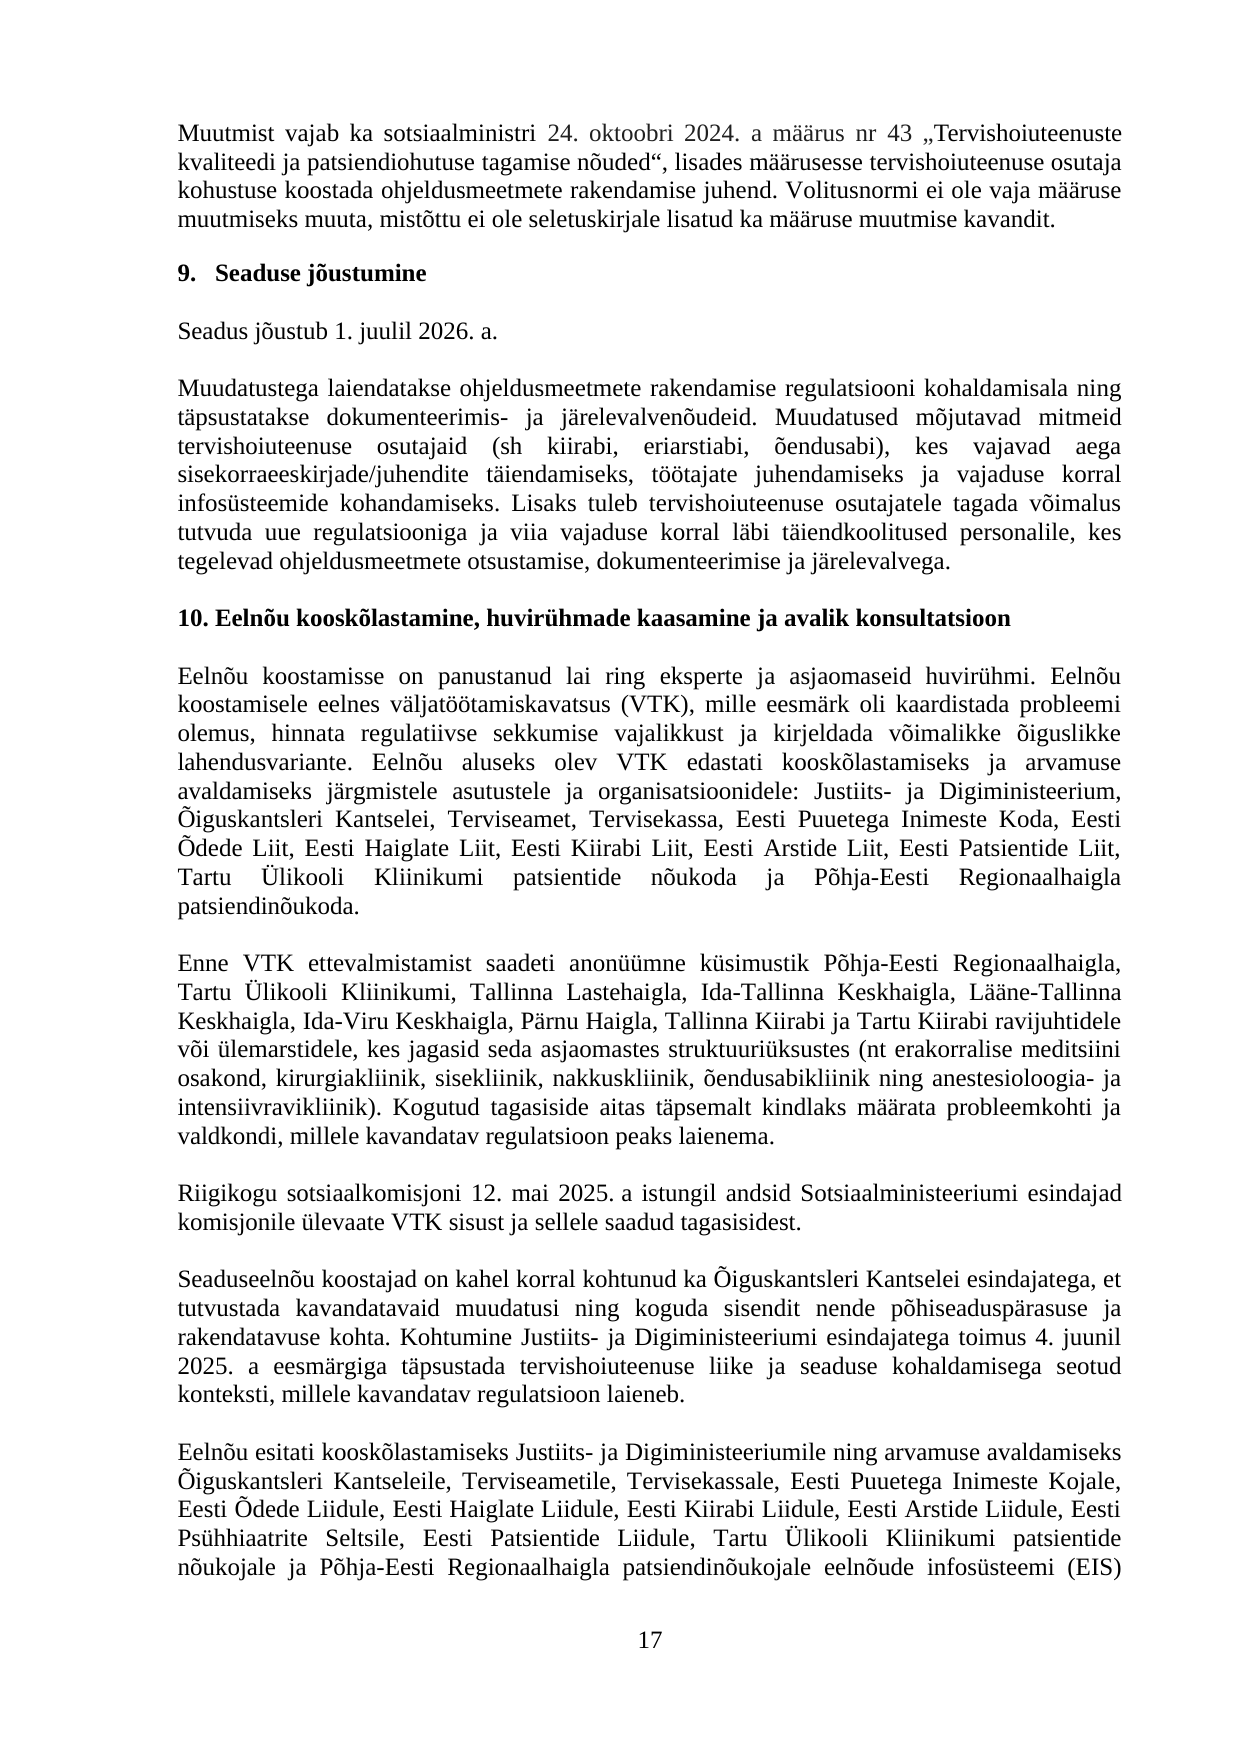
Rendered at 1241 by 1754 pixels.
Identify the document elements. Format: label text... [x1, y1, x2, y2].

text Riigikogu sotsiaalkomisjoni 12. mai 2025. a istungil andsid Sotsiaalministeeriumi esindajad komisjonile ülevaate VTK sisust ja sellele saadud tagasisidest. [177, 1178, 1122, 1236]
text Muutmist vajab ka sotsiaalministri 24. oktoobri 2024. a määrus nr 43 „Tervishoiuteenuste kvaliteedi ja patsiendiohutuse tagamise nõuded“, lisades määrusesse tervishoiuteenuse osutaja kohustuse koostada ohjeldusmeetmete rakendamise juhend. Volitusnormi ei ole vaja määruse muutmiseks muuta, mistõttu ei ole seletuskirjale lisatud ka määruse muutmise kavandit. [177, 118, 1122, 233]
list Eelnõu kooskõlastamine, huvirühmade kaasamine ja avalik konsultatsioon [177, 603, 1122, 632]
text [177, 1437, 1122, 1581]
list Seaduse jõustumine [177, 258, 1122, 287]
text Muudatustega laiendatakse ohjeldusmeetmete rakendamise regulatsiooni kohaldamisala ning täpsustatakse dokumenteerimis- ja järelevalvenõudeid. Muudatused mõjutavad mitmeid tervishoiuteenuse osutajaid (sh kiirabi, eriarstiabi, õendusabi), kes vajavad aega sisekorraeeskirjade/juhendite täiendamiseks, töötajate juhendamiseks ja vajaduse korral infosüsteemide kohandamiseks. Lisaks tuleb tervishoiuteenuse osutajatele tagada võimalus tutvuda uue regulatsiooniga ja viia vajaduse korral läbi täiendkoolitused personalile, kes tegelevad ohjeldusmeetmete otsustamise, dokumenteerimise ja järelevalvega. [177, 373, 1122, 574]
text Seaduseelnõu koostajad on kahel korral kohtunud ka Õiguskantsleri Kantselei esindajatega, et tutvustada kavandatavaid muudatusi ning koguda sisendit nende põhiseaduspärasuse ja rakendatavuse kohta. Kohtumine Justiits- ja Digiministeeriumi esindajatega toimus 4. juunil 2025. a eesmärgiga täpsustada tervishoiuteenuse liike ja seaduse kohaldamisega seotud konteksti, millele kavandatav regulatsioon laieneb. [177, 1264, 1122, 1408]
text Seadus jõustub 1. juulil 2026. a. [177, 316, 1122, 344]
text Enne VTK ettevalmistamist saadeti anonüümne küsimustik Põhja-Eesti Regionaalhaigla, Tartu Ülikooli Kliinikumi, Tallinna Lastehaigla, Ida-Tallinna Keskhaigla, Lääne-Tallinna Keskhaigla, Ida-Viru Keskhaigla, Pärnu Haigla, Tallinna Kiirabi ja Tartu Kiirabi ravijuhtidele või ülemarstidele, kes jagasid seda asjaomastes struktuuriüksustes (nt erakorralise meditsiini osakond, kirurgiakliinik, sisekliinik, nakkuskliinik, õendusabikliinik ning anestesioloogia- ja intensiivravikliinik). Kogutud tagasiside aitas täpsemalt kindlaks määrata probleemkohti ja valdkondi, millele kavandatav regulatsioon peaks laienema. [177, 948, 1122, 1149]
text Eelnõu koostamisse on panustanud lai ring eksperte ja asjaomaseid huvirühmi. Eelnõu koostamisele eelnes väljatöötamiskavatsus (VTK), mille eesmärk oli kaardistada probleemi olemus, hinnata regulatiivse sekkumise vajalikkust ja kirjeldada võimalikke õiguslikke lahendusvariante. Eelnõu aluseks olev VTK edastati kooskõlastamiseks ja arvamuse avaldamiseks järgmistele asutustele ja organisatsioonidele: Justiits- ja Digiministeerium, Õiguskantsleri Kantselei, Terviseamet, Tervisekassa, Eesti Puuetega Inimeste Koda, Eesti Õdede Liit, Eesti Haiglate Liit, Eesti Kiirabi Liit, Eesti Arstide Liit, Eesti Patsientide Liit, Tartu Ülikooli Kliinikumi patsientide nõukoda ja Põhja-Eesti Regionaalhaigla patsiendinõukoda. [177, 661, 1122, 919]
